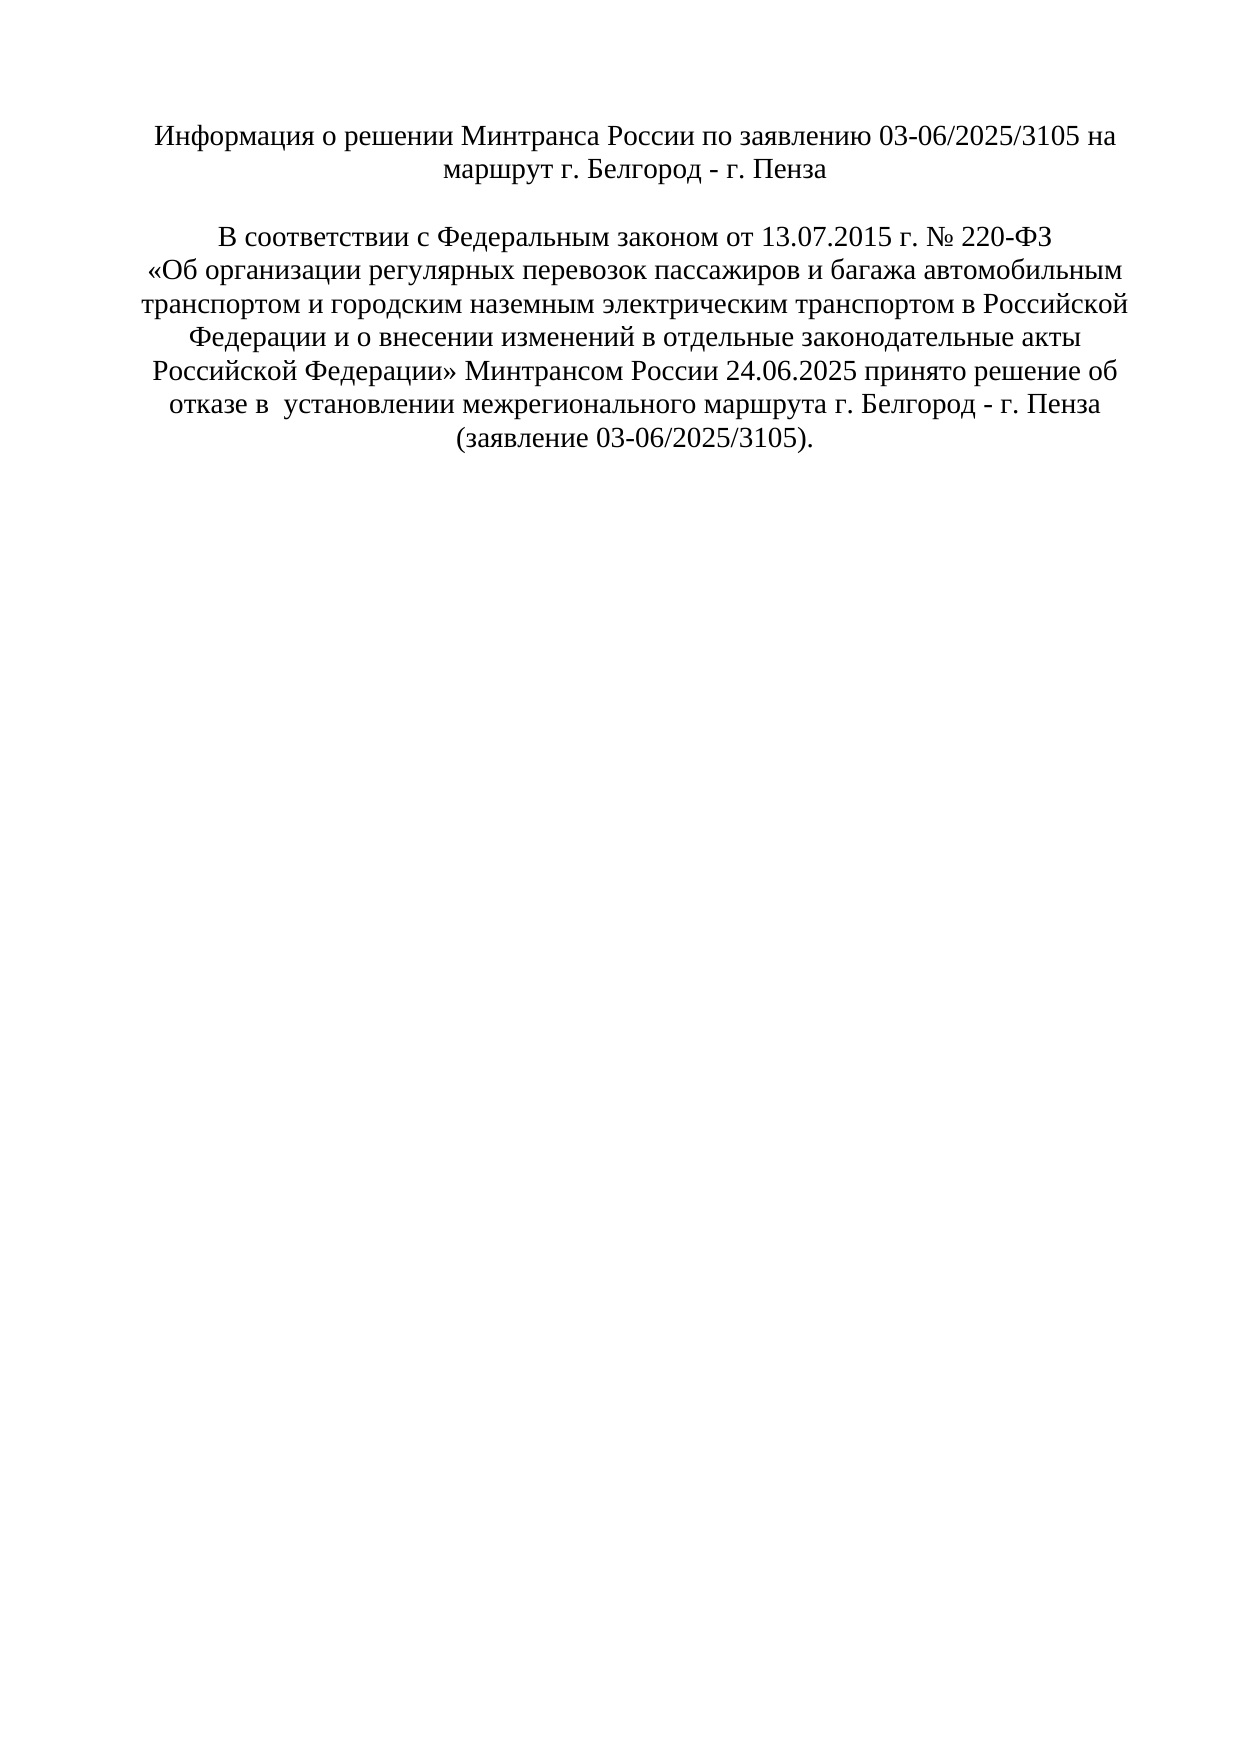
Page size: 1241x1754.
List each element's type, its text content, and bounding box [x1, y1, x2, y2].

text Информация о решении Минтранса России по заявлению 03-06/2025/3105 на маршрут г. Белгород - г. Пенза [118, 118, 1152, 185]
text В соответствии с Федеральным законом от 13.07.2015 г. № 220-ФЗ «Об организации регулярных перевозок пассажиров и багажа автомобильным транспортом и городским наземным электрическим транспортом в Российской Федерации и о внесении изменений в отдельные законодательные акты Российской Федерации» Минтрансом России 24.06.2025 принято решение об отказе в установлении межрегионального маршрута г. Белгород - г. Пенза (заявление 03-06/2025/3105). [118, 219, 1152, 453]
